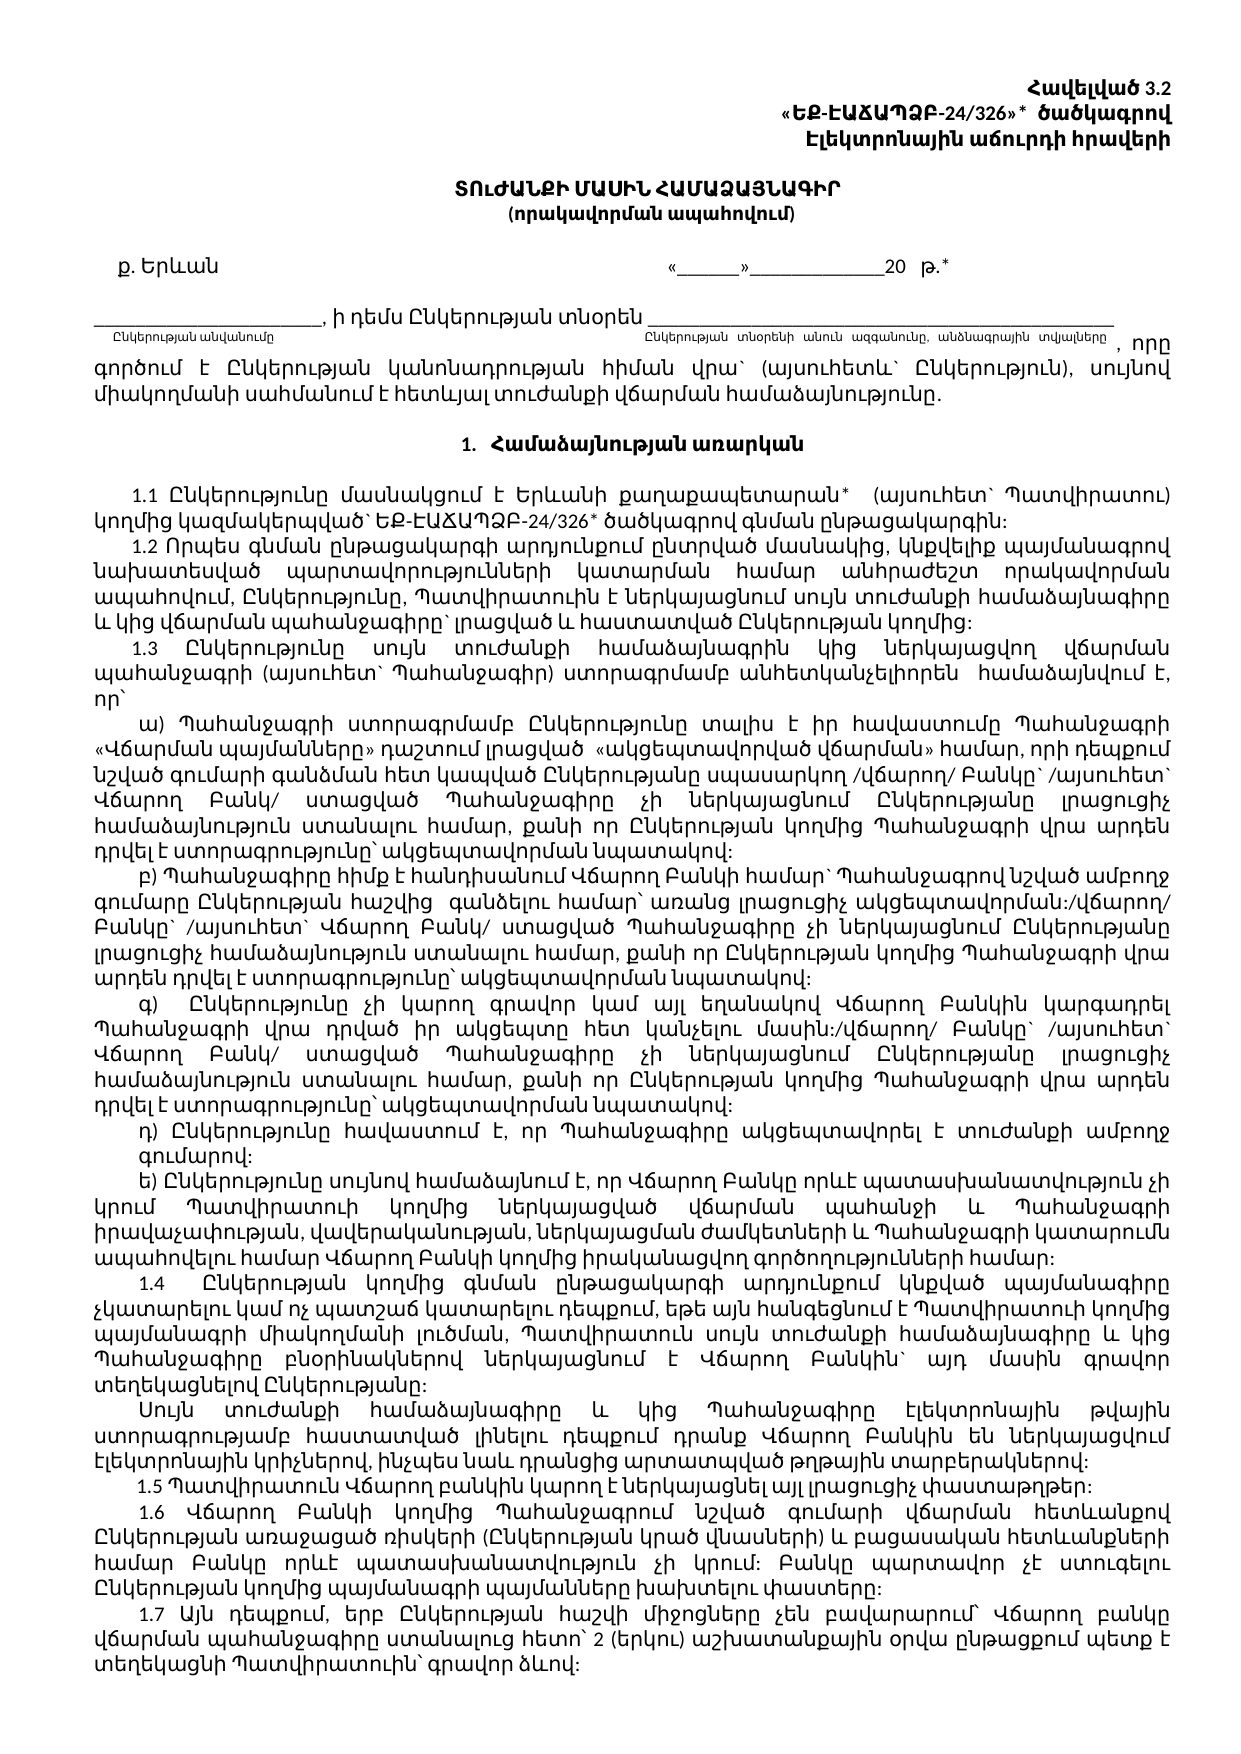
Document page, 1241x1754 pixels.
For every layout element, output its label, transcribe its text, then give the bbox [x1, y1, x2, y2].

text ե) Ընկերությունը սույնով համաձայնում է, որ Վճարող Բանկը որևէ պատասխանատվություն չի կրում Պատվիրատուի կողմից ներկայացված վճարման պահանջի և Պահանջագրի իրավաչափության, վավերականության, ներկայացման ժամկետների և Պահանջագրի կատարումն ապահովելու համար Վճարող Բանկի կողմից իրականացվող գործողությունների համար: [94, 1169, 1171, 1270]
text 1.2 Որպես գնման ընթացակարգի արդյունքում ընտրված մասնակից, կնքվելիք պայմանագրով նախատեսված պարտավորությունների կատարման համար անհրաժեշտ որակավորման ապահովում, Ընկերությունը, Պատվիրատուին է ներկայացնում սույն տուժանքի համաձայնագիրը և կից վճարման պահանջագիրը` լրացված և հաստատված Ընկերության կողմից: [94, 533, 1171, 635]
text 1.5 Պատվիրատուն Վճարող բանկին կարող է ներկայացնել այլ լրացուցիչ փաստաթղթեր: [94, 1474, 1171, 1499]
text Սույն տուժանքի համաձայնագիրը և կից Պահանջագիրը էլեկտրոնային թվային ստորագրությամբ հաստատված լինելու դեպքում դրանք Վճարող Բանկին են ներկայացվում էլեկտրոնային կրիչներով, ինչպես նաև դրանցից արտատպված թղթային տարբերակներով: [94, 1397, 1171, 1474]
text ք. Երևան «______»_____________20 թ.* [94, 254, 1171, 279]
text ______________________, ի դեմս Ընկերության տնօրեն _____________________________________________ [94, 304, 1171, 330]
text գ) Ընկերությունը չի կարող գրավոր կամ այլ եղանակով Վճարող Բանկին կարգադրել Պահանջագրի վրա դրված իր ակցեպտը հետ կանչելու մասին:/վճարող/ Բանկը` /այսուհետ` Վճարող Բանկ/ ստացված Պահանջագիրը չի ներկայացնում Ընկերությանը լրացուցիչ համաձայնություն ստանալու համար, քանի որ Ընկերության կողմից Պահանջագրի վրա արդեն դրվել է ստորագրությունը՝ ակցեպտավորման նպատակով: [94, 991, 1171, 1118]
text դ) Ընկերությունը հավաստում է, որ Պահանջագիրը ակցեպտավորել է տուժանքի ամբողջ գումարով: [138, 1118, 1171, 1169]
text ՏՈւԺԱՆՔԻ ՄԱՍԻՆ ՀԱՄԱՁԱՅՆԱԳԻՐ [94, 177, 1171, 202]
text ա) Պահանջագրի ստորագրմամբ Ընկերությունը տալիս է իր հավաստումը Պահանջագրի «Վճարման պայմանները» դաշտում լրացված «ակցեպտավորված վճարման» համար, որի դեպքում նշված գումարի գանձման հետ կապված Ընկերությանը սպասարկող /վճարող/ Բանկը` /այսուհետ` Վճարող Բանկ/ ստացված Պահանջագիրը չի ներկայացնում Ընկերությանը լրացուցիչ համաձայնություն ստանալու համար, քանի որ Ընկերության կողմից Պահանջագրի վրա արդեն դրվել է ստորագրությունը՝ ակցեպտավորման նպատակով: [94, 711, 1171, 864]
text 1.7 Այն դեպքում, երբ Ընկերության հաշվի միջոցները չեն բավարարում՝ Վճարող բանկը վճարման պահանջագիրը ստանալուց հետո՝ 2 (երկու) աշխատանքային օրվա ընթացքում պետք է տեղեկացնի Պատվիրատուին՝ գրավոր ձևով: [94, 1601, 1171, 1677]
text (որակավորման ապահովում) [94, 202, 1171, 225]
text Ընկերության անվանումը Ընկերության տնօրենի անուն ազգանունը, անձնագրային տվյալները , որը գործում է Ընկերության կանոնադրության հիման վրա` (այսուհետև` Ընկերություն), սույնով միակողմանի սահմանում է հետևյալ տուժանքի վճարման համաձայնությունը. [94, 330, 1171, 406]
text 1.6 Վճարող Բանկի կողմից Պահանջագրում նշված գումարի վճարման հետևանքով Ընկերության առաջացած ռիսկերի (Ընկերության կրած վնասների) և բացասական հետևանքների համար Բանկը որևէ պատասխանատվություն չի կրում: Բանկը պարտավոր չէ ստուգելու Ընկերության կողմից պայմանագրի պայմանները խախտելու փաստերը: [94, 1499, 1171, 1601]
text «ԵՔ-ԷԱՃԱՊՁԲ-24/326»* ծածկագրով [94, 100, 1171, 126]
text Էլեկտրոնային աճուրդի հրավերի [94, 126, 1171, 151]
text բ) Պահանջագիրը հիմք է հանդիսանում Վճարող Բանկի համար` Պահանջագրով նշված ամբողջ գումարը Ընկերության հաշվից գանձելու համար՝ առանց լրացուցիչ ակցեպտավորման:/վճարող/ Բանկը` /այսուհետ` Վճարող Բանկ/ ստացված Պահանջագիրը չի ներկայացնում Ընկերությանը լրացուցիչ համաձայնություն ստանալու համար, քանի որ Ընկերության կողմից Պահանջագրի վրա արդեն դրվել է ստորագրությունը՝ ակցեպտավորման նպատակով: [94, 864, 1171, 991]
text Հավելված 3.2 [94, 75, 1171, 100]
text 1. Համաձայնության առարկան [94, 432, 1171, 457]
text 1.3 Ընկերությունը սույն տուժանքի համաձայնագրին կից ներկայացվող վճարման պահանջագրի (այսուհետ` Պահանջագիր) ստորագրմամբ անհետկանչելիորեն համաձայնվում է, որ՝ [94, 635, 1171, 711]
text 1.1 Ընկերությունը մասնակցում է Երևանի քաղաքապետարան* (այսուհետ` Պատվիրատու) կողմից կազմակերպված` ԵՔ-ԷԱՃԱՊՁԲ-24/326* ծածկագրով գնման ընթացակարգին: [94, 482, 1171, 533]
text 1.4 Ընկերության կողմից գնման ընթացակարգի արդյունքում կնքված պայմանագիրը չկատարելու կամ ոչ պատշաճ կատարելու դեպքում, եթե այն հանգեցնում է Պատվիրատուի կողմից պայմանագրի միակողմանի լուծման, Պատվիրատուն սույն տուժանքի համաձայնագիրը և կից Պահանջագիրը բնօրինակներով ներկայացնում է Վճարող Բանկին` այդ մասին գրավոր տեղեկացնելով Ընկերությանը: [94, 1270, 1171, 1397]
